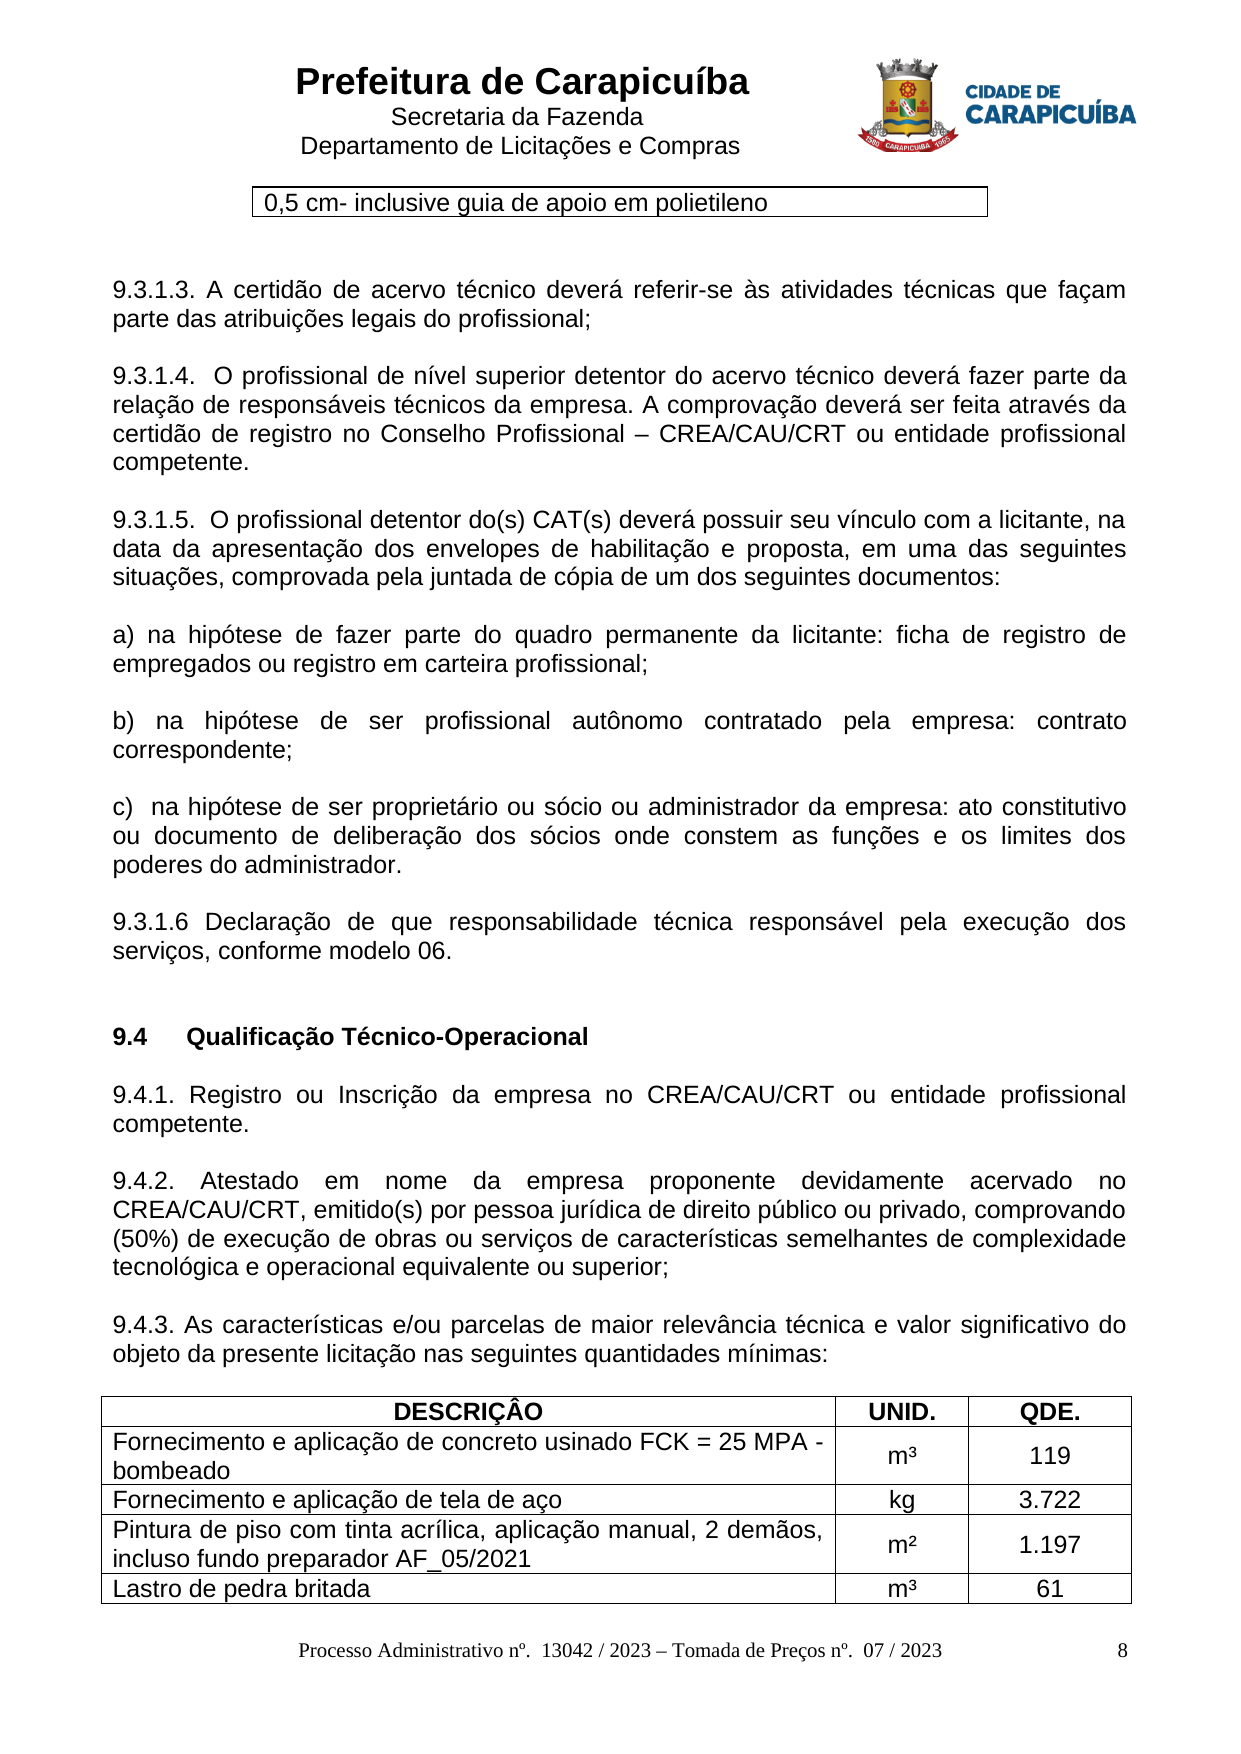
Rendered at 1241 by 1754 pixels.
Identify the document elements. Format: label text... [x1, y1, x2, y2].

table_cell 119 [969, 1427, 1131, 1484]
text 9.4.3. As características e/ou parcelas de maior relevância técnica e valor significativo do objeto da presente licitação nas seguintes quantidades mínimas: [112, 1310, 1128, 1367]
text 9.3.1.3. A certidão de acervo técnico deverá referir-se às atividades técnicas que façam parte das atribuições legais do profissional; [112, 275, 1128, 332]
text b) na hipótese de ser profissional autônomo contratado pela empresa: contrato correspondente; [112, 706, 1128, 763]
table_cell Pintura de piso com tinta acrílica, aplicação manual, 2 demãos, incluso fundo preparador AF_05/2021 [102, 1515, 835, 1573]
text 9.3.1.6 Declaração de que responsabilidade técnica responsável pela execução dos serviços, conforme modelo 06. [112, 907, 1128, 965]
table_cell 61 [969, 1574, 1131, 1602]
table_cell 1.197 [969, 1515, 1131, 1573]
table_header UNID. [836, 1397, 968, 1426]
table_header DESCRIÇÂO [102, 1397, 835, 1426]
table_cell kg [836, 1485, 968, 1514]
table_cell 3.722 [969, 1485, 1131, 1514]
text 9.4.1. Registro ou Inscrição da empresa no CREA/CAU/CRT ou entidade profissional competente. [112, 1080, 1128, 1137]
table_cell Fornecimento e aplicação de concreto usinado FCK = 25 MPA - bombeado [102, 1427, 835, 1484]
text c) na hipótese de ser proprietário ou sócio ou administrador da empresa: ato constitutivo ou documento de deliberação dos sócios onde constem as funções e os limites dos poderes do administrador. [112, 792, 1128, 878]
picture [857, 57, 1139, 152]
table_cell m³ [836, 1427, 968, 1484]
text 9.4 Qualificação Técnico-Operacional [112, 1022, 1128, 1051]
text 9.3.1.4. O profissional de nível superior detentor do acervo técnico deverá fazer parte da relação de responsáveis técnicos da empresa. A comprovação deverá ser feita através da certidão de registro no Conselho Profissional – CREA/CAU/CRT ou entidade profissional competente. [112, 361, 1128, 476]
table_cell Lastro de pedra britada [102, 1574, 835, 1602]
text 9.4.2. Atestado em nome da empresa proponente devidamente acervado no CREA/CAU/CRT, emitido(s) por pessoa jurídica de direito público ou privado, comprovando [112, 1166, 1128, 1223]
table_cell Junta de dilatação ou vedação com mastique de silicone, 1,0 X 0,5 cm- inclusive guia de apoio em polietileno [253, 188, 987, 216]
table_cell m² [836, 1515, 968, 1573]
text a) na hipótese de fazer parte do quadro permanente da licitante: ficha de registro de empregados ou registro em carteira profissional; [112, 620, 1128, 677]
table_cell m³ [836, 1574, 968, 1602]
table_header QDE. [969, 1397, 1131, 1426]
table_cell Fornecimento e aplicação de tela de aço [102, 1485, 835, 1514]
text 9.3.1.5. O profissional detentor do(s) CAT(s) deverá possuir seu vínculo com a licitante, na data da apresentação dos envelopes de habilitação e proposta, em uma das seguintes situações, comprovada pela juntada de cópia de um dos seguintes documentos: [112, 505, 1128, 591]
text (50%) de execução de obras ou serviços de características semelhantes de complexidade tecnológica e operacional equivalente ou superior; [112, 1223, 1128, 1281]
